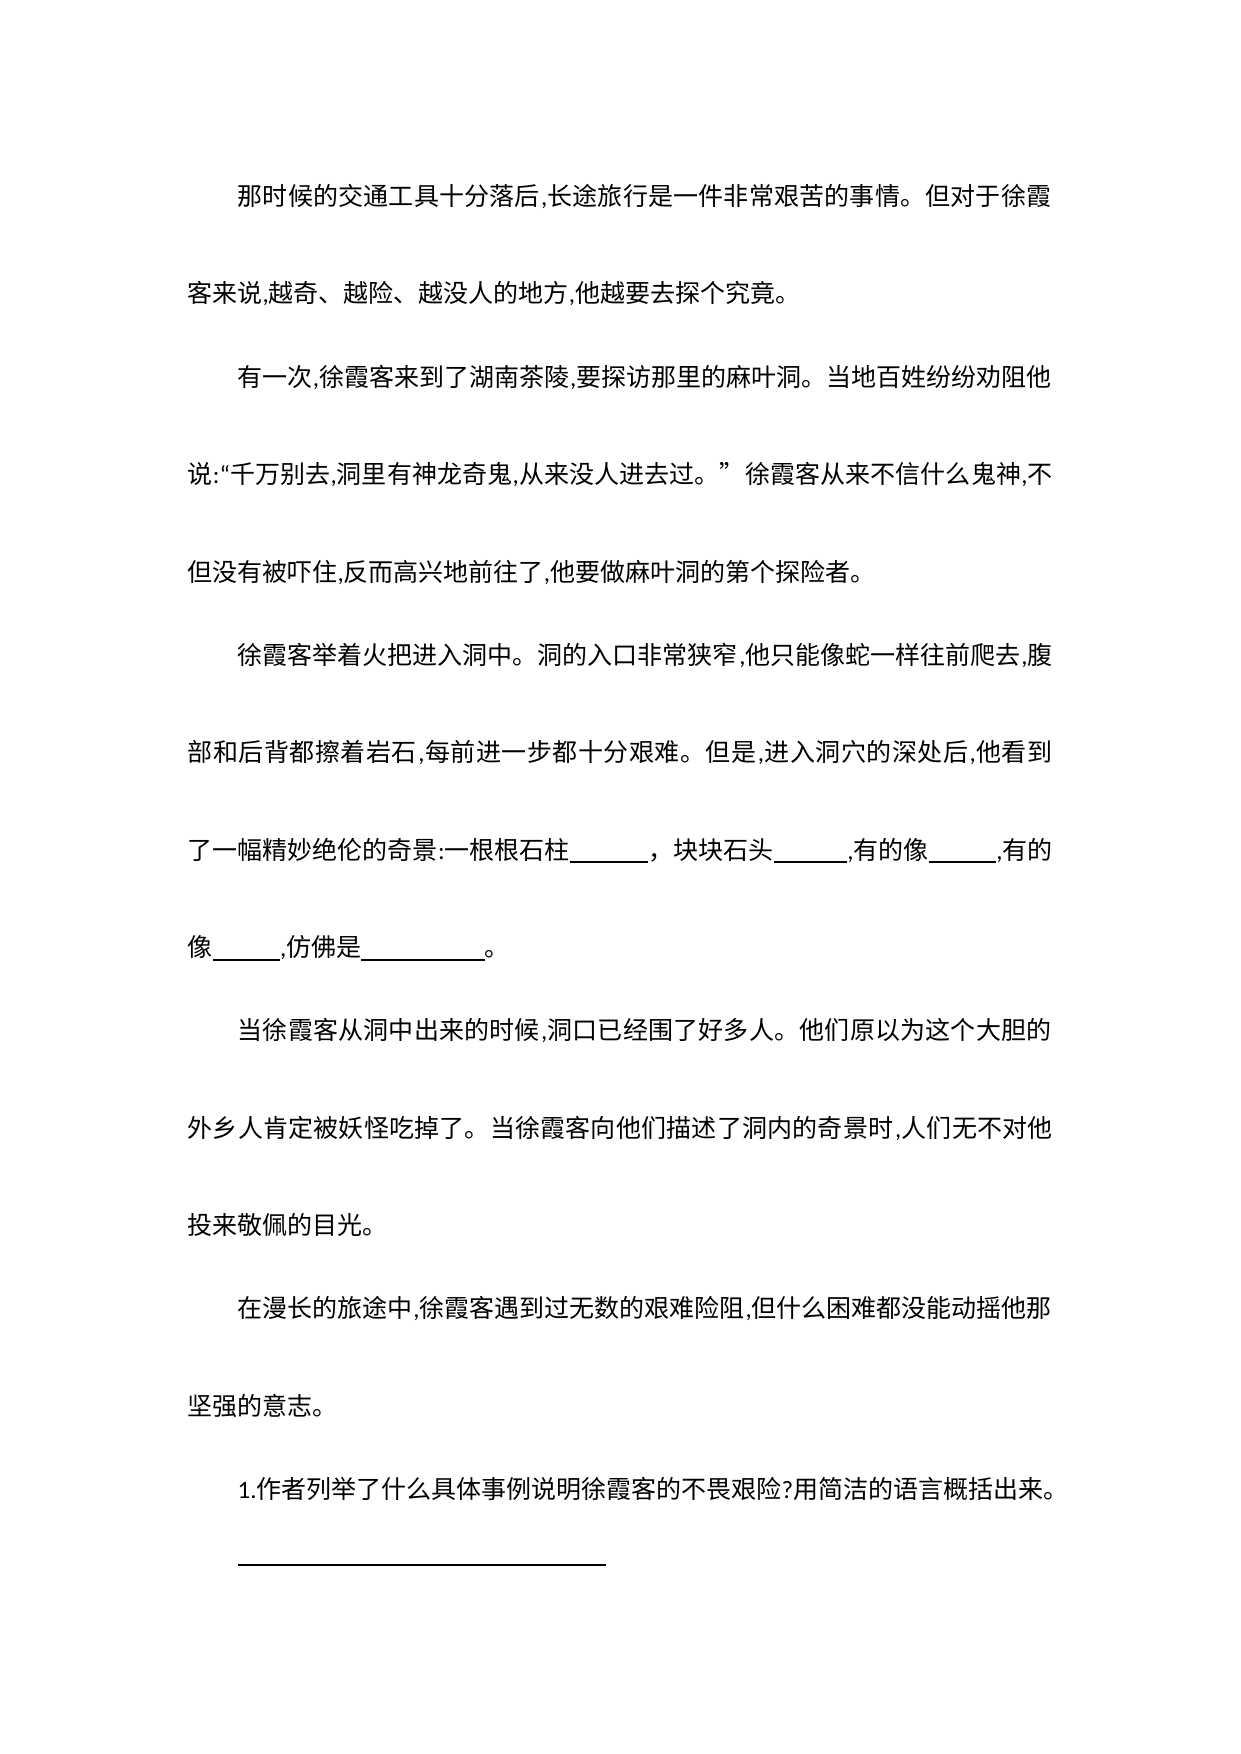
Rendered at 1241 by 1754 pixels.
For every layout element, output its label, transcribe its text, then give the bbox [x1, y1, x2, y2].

text 有一次,徐霞客来到了湖南茶陵,要探访那里的麻叶洞。当地百姓纷纷劝阻他说:“千万别去,洞里有神龙奇鬼,从来没人进去过。”徐霞客从来不信什么鬼神,不但没有被吓住,反而高兴地前往了,他要做麻叶洞的第个探险者。 [187, 343, 1053, 603]
text 那时候的交通工具十分落后,长途旅行是一件非常艰苦的事情。但对于徐霞客来说,越奇、越险、越没人的地方,他越要去探个究竟。 [187, 162, 1053, 324]
text 在漫长的旅途中,徐霞客遇到过无数的艰难险阻,但什么困难都没能动摇他那坚强的意志。 [187, 1274, 1053, 1437]
text 1.作者列举了什么具体事例说明徐霞客的不畏艰险?用简洁的语言概括出来。 [187, 1455, 1053, 1520]
text 当徐霞客从洞中出来的时候,洞口已经围了好多人。他们原以为这个大胆的外乡人肯定被妖怪吃掉了。当徐霞客向他们描述了洞内的奇景时,人们无不对他投来敬佩的目光。 [187, 996, 1053, 1256]
text 徐霞客举着火把进入洞中。洞的入口非常狭窄,他只能像蛇一样往前爬去,腹部和后背都擦着岩石,每前进一步都十分艰难。但是,进入洞穴的深处后,他看到了一幅精妙绝伦的奇景:一根根石柱 ，块块石头 ,有的像 ,有的像 ,仿佛是 。 [187, 621, 1053, 978]
